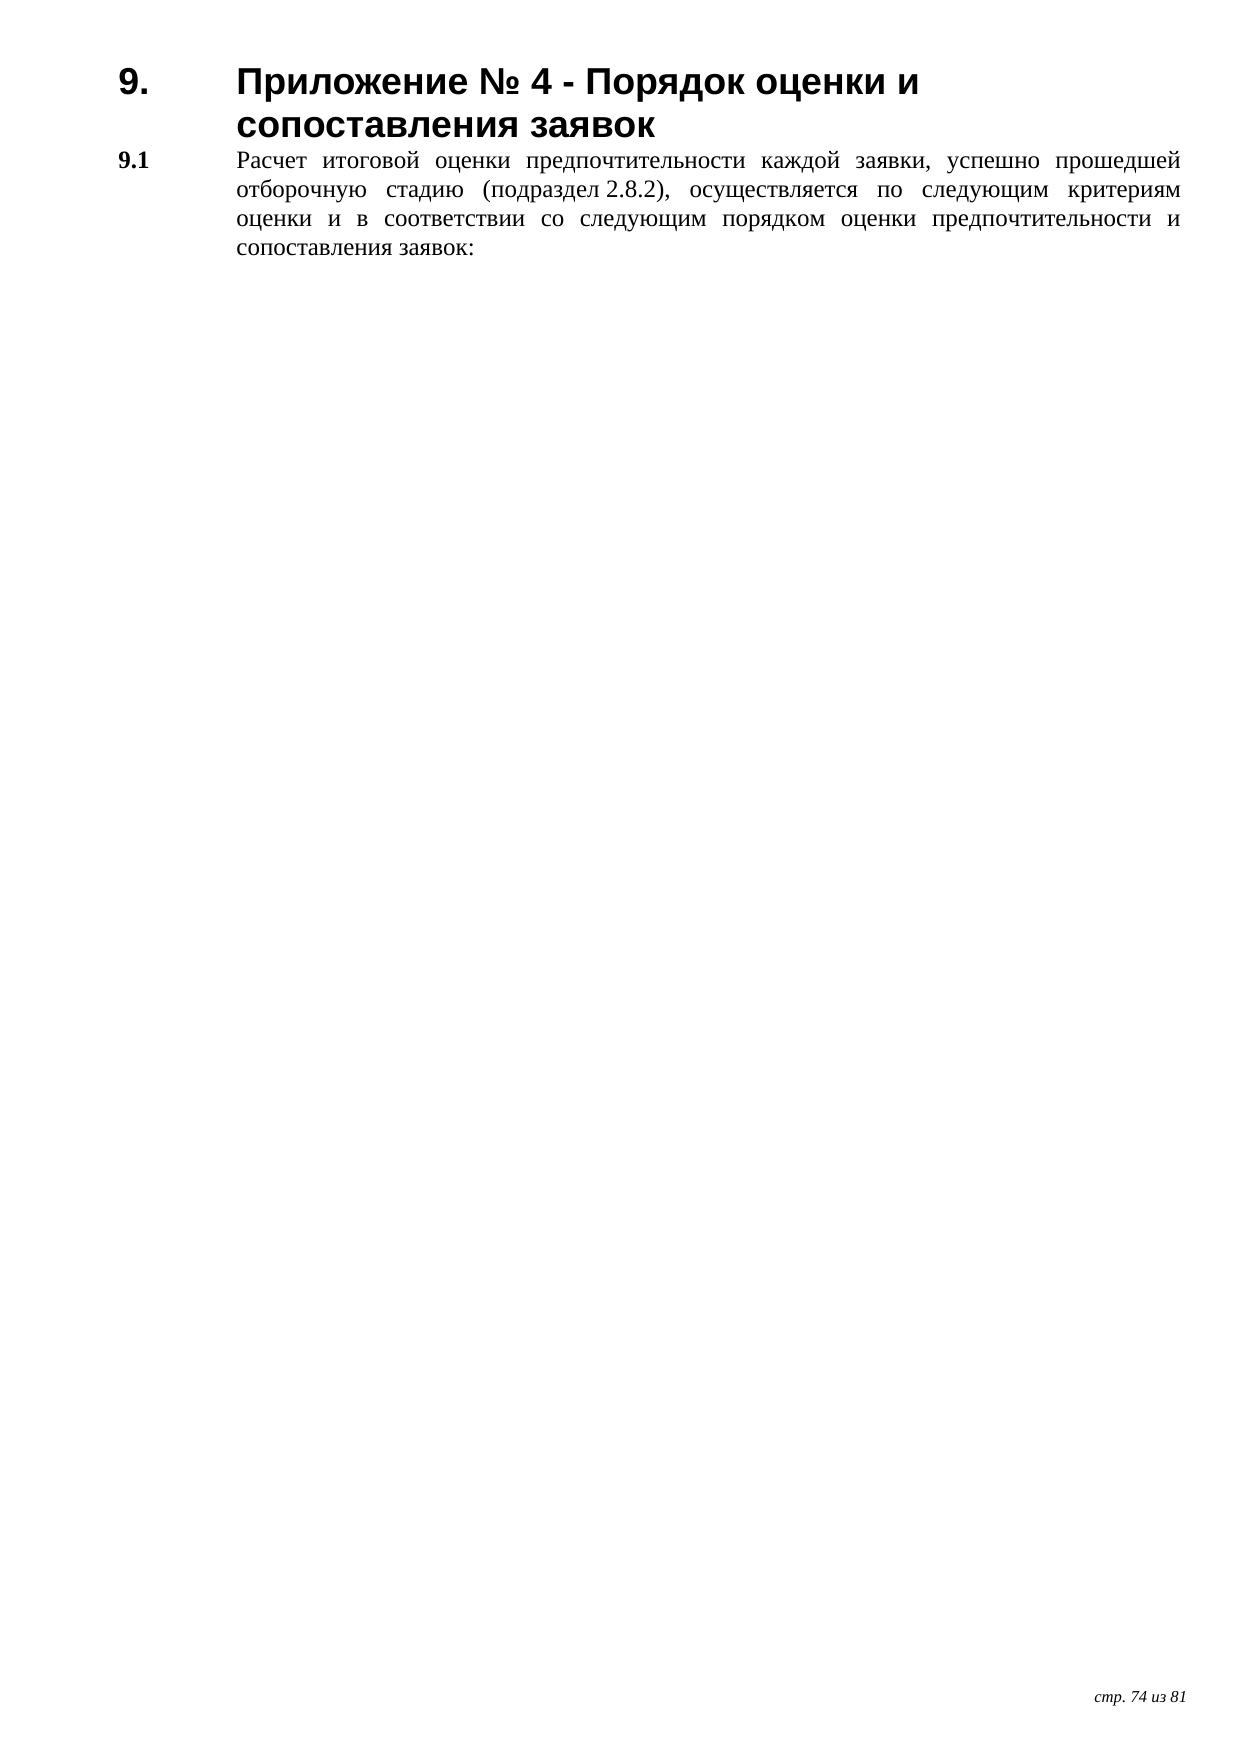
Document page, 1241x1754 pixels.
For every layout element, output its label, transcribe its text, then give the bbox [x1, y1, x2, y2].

subtitle Приложение № 4 - Порядок оценки и сопоставления заявок [118, 59, 1181, 145]
list Расчет итоговой оценки предпочтительности каждой заявки, успешно прошедшей отборочную стадию (подраздел 2.8.2), осуществляется по следующим критериям оценки и в соответствии со следующим порядком оценки предпочтительности и сопоставления заявок: [118, 145, 1181, 260]
